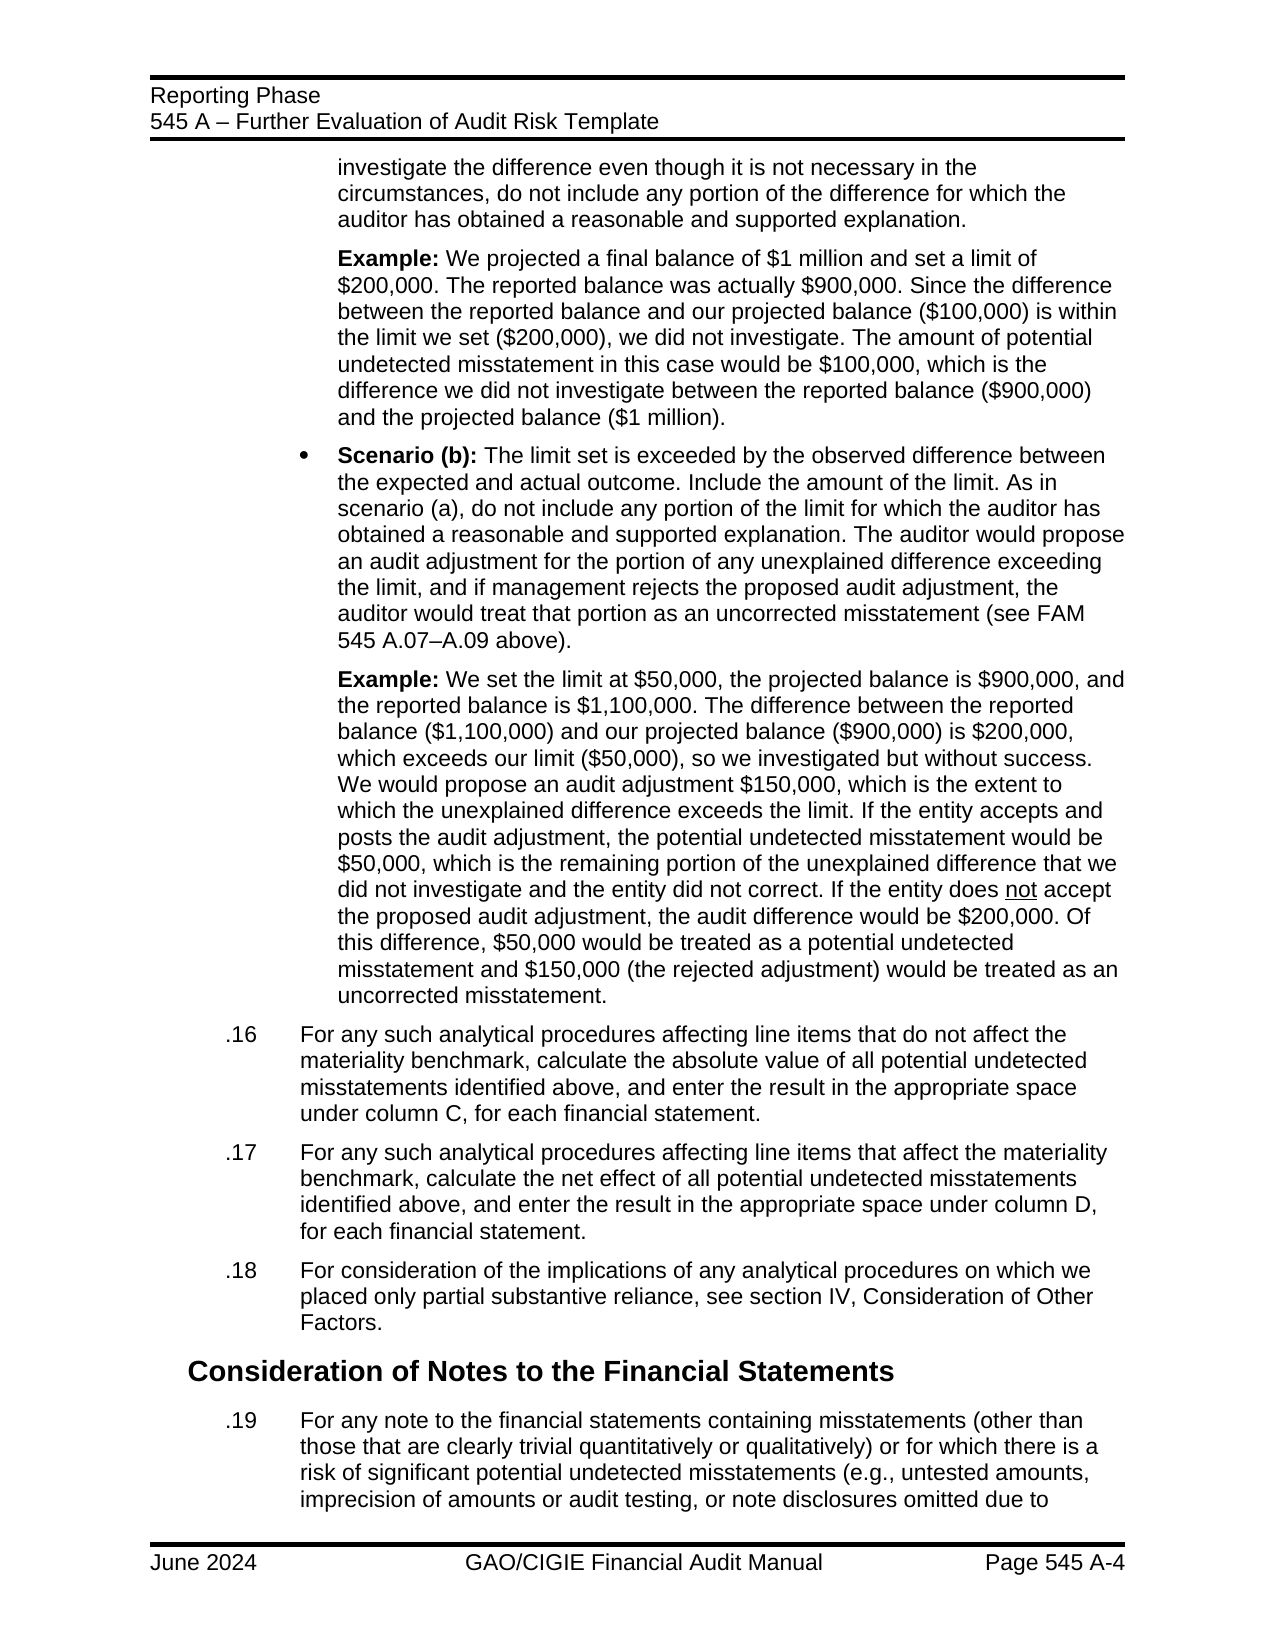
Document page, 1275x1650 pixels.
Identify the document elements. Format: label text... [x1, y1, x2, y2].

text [225, 1407, 1125, 1512]
list Example: We set the limit at $50,000, the projected balance is $900,000, and the reported balance is $1,100,000. The difference between the reported balance ($1,100,000) and our projected balance ($900,000) is $200,000, which exceeds our limit ($50,000), so we investigated but without success. We would propose an audit adjustment $150,000, which is the extent to which the unexplained difference exceeds the limit. If the entity accepts and posts the audit adjustment, the potential undetected misstatement would be $50,000, which is the remaining portion of the unexplained difference that we did not investigate and the entity did not correct. If the entity does not accept the proposed audit adjustment, the audit difference would be $200,000. Of this difference, $50,000 would be treated as a potential undetected misstatement and $150,000 (the rejected adjustment) would be treated as an uncorrected misstatement. [337, 666, 1125, 1008]
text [300, 154, 1125, 233]
text For any such analytical procedures affecting line items that affect the materiality benchmark, calculate the net effect of all potential undetected misstatements identified above, and enter the result in the appropriate space under column D, for each financial statement. [225, 1139, 1125, 1244]
text For any such analytical procedures affecting line items that do not affect the materiality benchmark, calculate the absolute value of all potential undetected misstatements identified above, and enter the result in the appropriate space under column C, for each financial statement. [225, 1021, 1125, 1126]
text For consideration of the implications of any analytical procedures on which we placed only partial substantive reliance, see section IV, Consideration of Other Factors. [225, 1257, 1125, 1336]
list Example: We projected a final balance of $1 million and set a limit of $200,000. The reported balance was actually $900,000. Since the difference between the reported balance and our projected balance ($100,000) is within the limit we set ($200,000), we did not investigate. The amount of potential undetected misstatement in this case would be $100,000, which is the difference we did not investigate between the reported balance ($900,000) and the projected balance ($1 million). [337, 245, 1125, 430]
subtitle Consideration of Notes to the Financial Statements [187, 1354, 1125, 1388]
text Scenario (b): The limit set is exceeded by the observed difference between the expected and actual outcome. Include the amount of the limit. As in scenario (a), do not include any portion of the limit for which the auditor has obtained a reasonable and supported explanation. The auditor would propose an audit adjustment for the portion of any unexplained difference exceeding the limit, and if management rejects the proposed audit adjustment, the auditor would treat that portion as an uncorrected misstatement (see FAM 545 A.07–A.09 above). [300, 442, 1125, 653]
